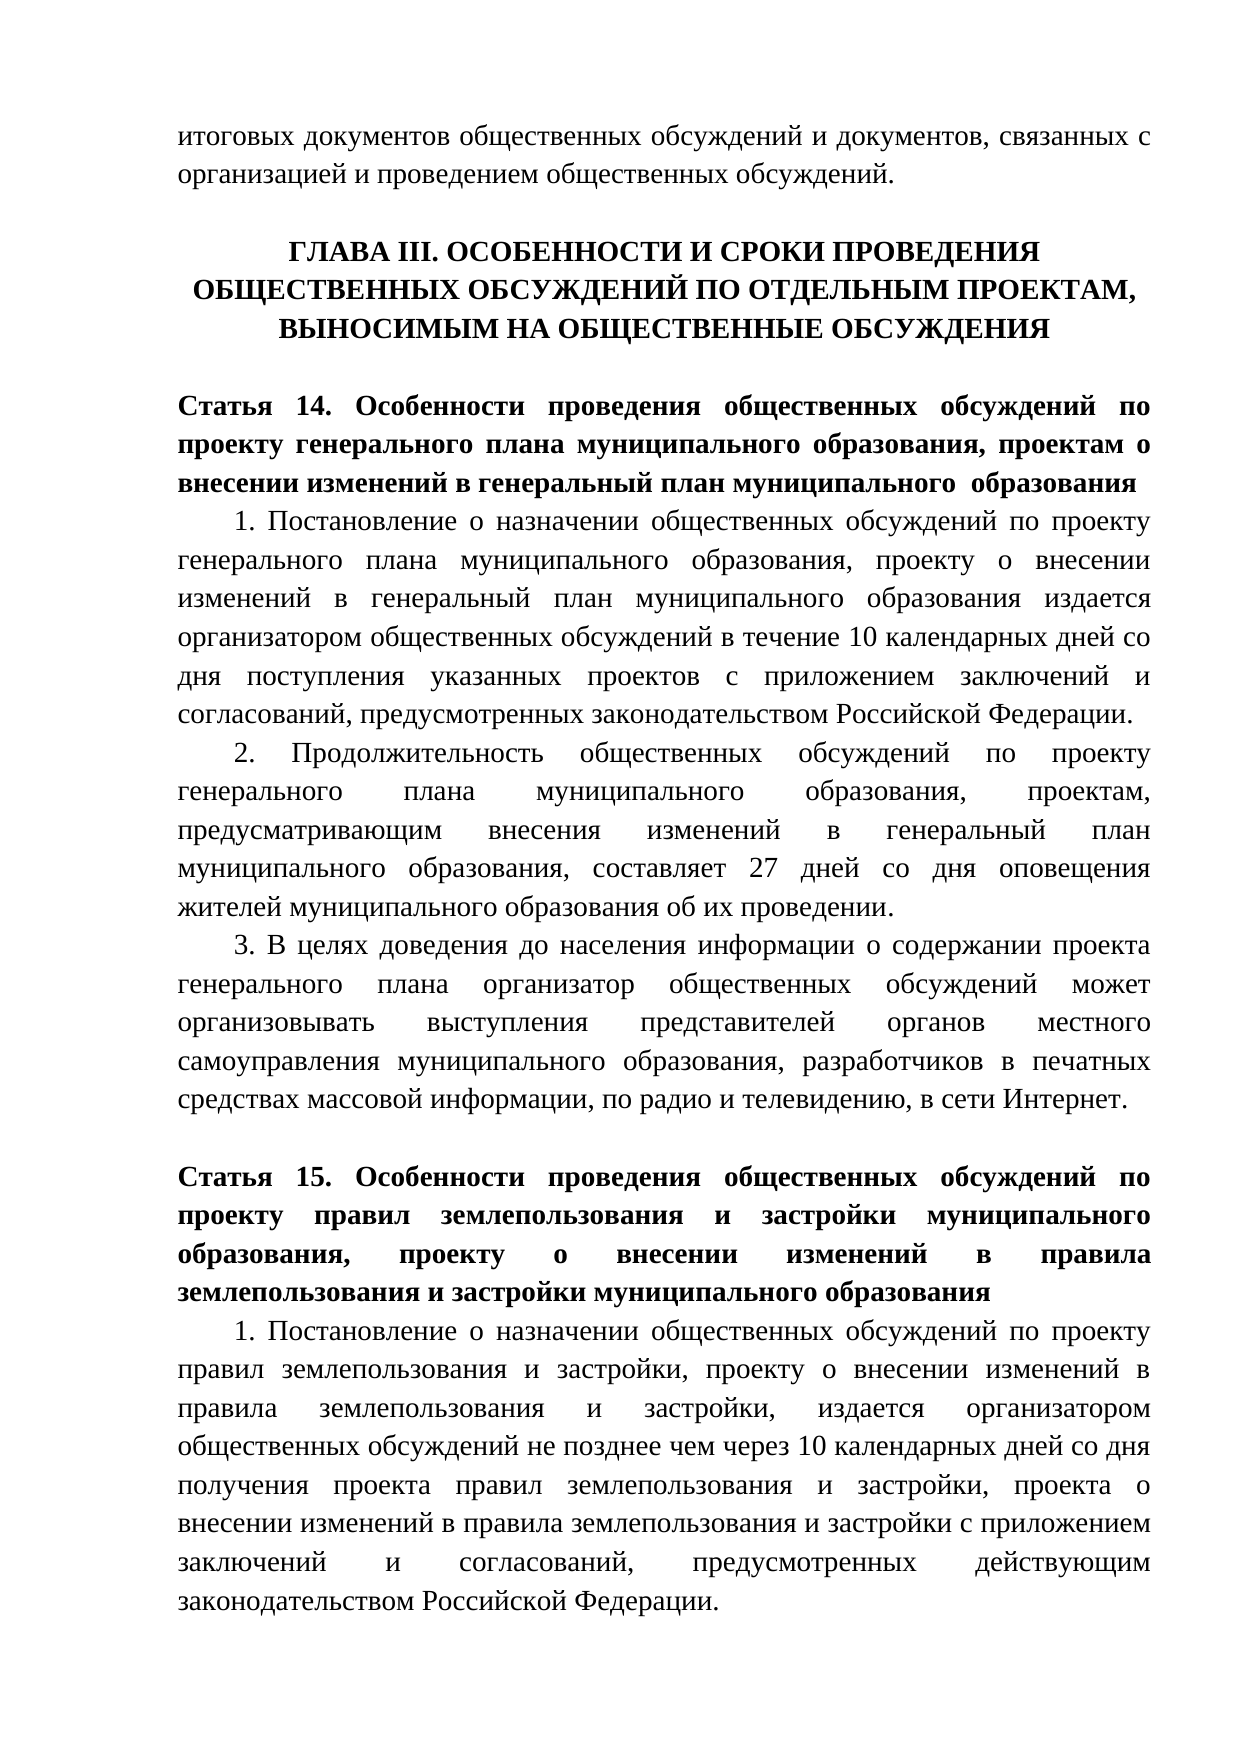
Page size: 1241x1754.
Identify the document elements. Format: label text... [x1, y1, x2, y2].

text ГЛАВА III. ОСОБЕННОСТИ И СРОКИ ПРОВЕДЕНИЯ ОБЩЕСТВЕННЫХ ОБСУЖДЕНИЙ ПО ОТДЕЛЬНЫМ ПРОЕКТАМ, ВЫНОСИМЫМ НА ОБЩЕСТВЕННЫЕ ОБСУЖДЕНИЯ [177, 234, 1152, 344]
text 1. Постановление о назначении общественных обсуждений по проекту правил землепользования и застройки, проекту о внесении изменений в правила землепользования и застройки, издается организатором общественных обсуждений не позднее чем через 10 календарных дней со дня получения проекта правил землепользования и застройки, проекта о внесении изменений в правила землепользования и застройки с приложением заключений и согласований, предусмотренных действующим законодательством Российской Федерации. [177, 1313, 1152, 1616]
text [177, 118, 1152, 190]
text 3. В целях доведения до населения информации о содержании проекта генерального плана организатор общественных обсуждений может организовывать выступления представителей органов местного самоуправления муниципального образования, разработчиков в печатных средствах массовой информации, по радио и телевидению, в сети Интернет. [177, 927, 1152, 1115]
text Статья 14. Особенности проведения общественных обсуждений по проекту генерального плана муниципального образования, проектам о внесении изменений в генеральный план муниципального образования [177, 388, 1152, 498]
text 1. Постановление о назначении общественных обсуждений по проекту генерального плана муниципального образования, проекту о внесении изменений в генеральный план муниципального образования издается организатором общественных обсуждений в течение 10 календарных дней со дня поступления указанных проектов с приложением заключений и согласований, предусмотренных законодательством Российской Федерации. [177, 503, 1152, 730]
text Статья 15. Особенности проведения общественных обсуждений по проекту правил землепользования и застройки муниципального образования, проекту о внесении изменений в правила землепользования и застройки муниципального образования [177, 1159, 1152, 1308]
text 2. Продолжительность общественных обсуждений по проекту генерального плана муниципального образования, проектам, предусматривающим внесения изменений в генеральный план муниципального образования, составляет 27 дней со дня оповещения жителей муниципального образования об их проведении. [177, 735, 1152, 922]
